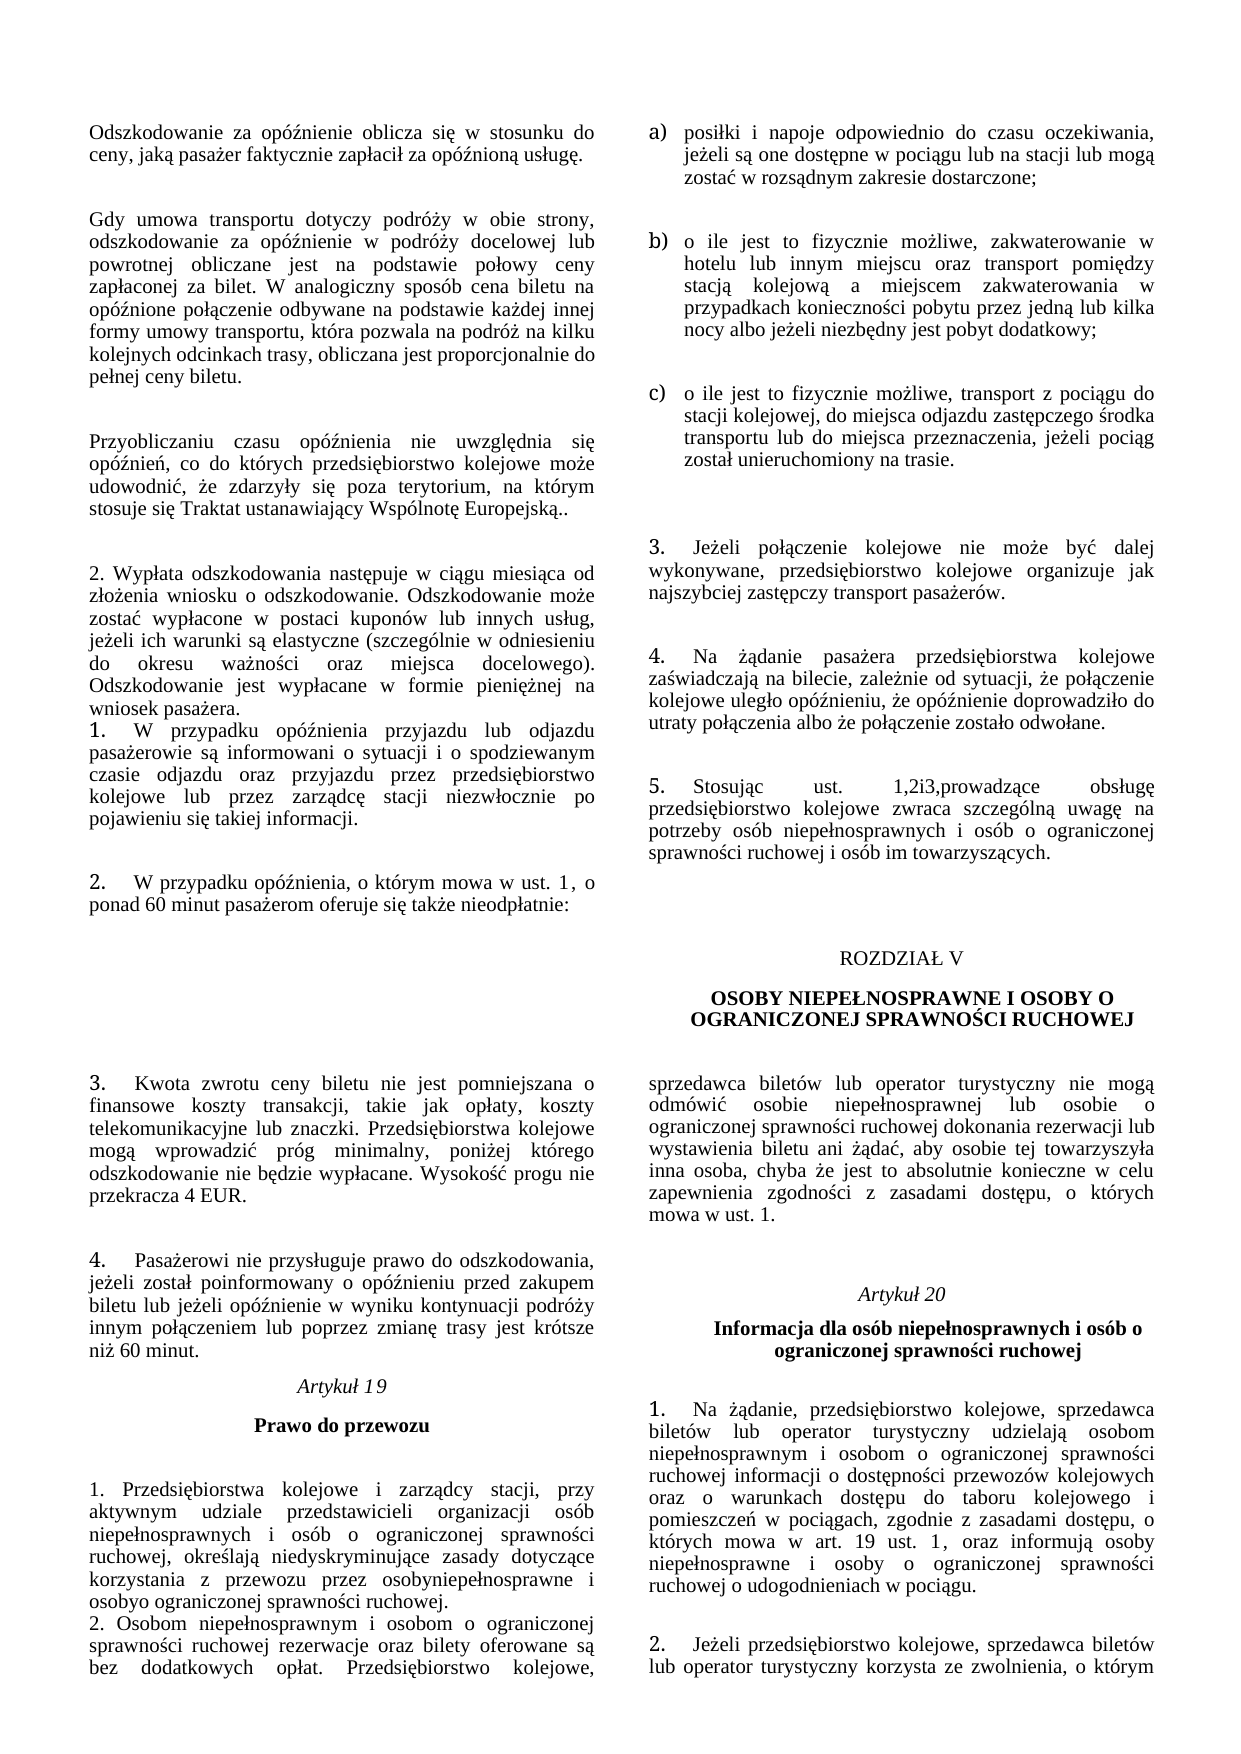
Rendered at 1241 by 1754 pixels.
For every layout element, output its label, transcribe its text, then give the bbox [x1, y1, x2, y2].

list Kwota zwrotu ceny biletu nie jest pomniejszana o finansowe koszty transakcji, takie jak opłaty, koszty telekomunikacyjne lub znaczki. Przedsiębiorstwa kolejowe mogą wprowadzić próg minimalny, poniżej którego odszkodowanie nie będzie wypłacane. Wysokość progu nie przekracza 4 EUR. [89, 1072, 595, 1207]
list Pasażerowi nie przysługuje prawo do odszkodowania, jeżeli został poinformowany o opóźnieniu przed zakupem biletu lub jeżeli opóźnienie w wyniku kontynuacji podróży innym połączeniem lub poprzez zmianę trasy jest krótsze niż 60 minut. [89, 1249, 595, 1362]
list posiłki i napoje odpowiednio do czasu oczekiwania, jeżeli są one dostępne w pociągu lub na stacji lub mogą zostać w rozsądnym zakresie dostarczone; [648, 121, 1155, 189]
text Odszkodowanie za opóźnienie oblicza się w stosunku do ceny, jaką pasażer faktycznie zapłacił za opóźnioną usługę. [89, 121, 595, 166]
text ROZDZIAŁ V [648, 946, 1155, 970]
text 2. Osobom niepełnosprawnym i osobom o ograniczonej sprawności ruchowej rezerwacje oraz bilety oferowane są bez dodatkowych opłat. Przedsiębiorstwo kolejowe, sprzedawca biletów lub operator turystyczny nie mogą odmówić osobie niepełnosprawnej lub osobie o ograniczonej sprawności ruchowej dokonania rezerwacji lub wystawienia biletu ani żądać, aby osobie tej towarzyszyła inna osoba, chyba że jest to absolutnie konieczne w celu zapewnienia zgodności z zasadami dostępu, o których mowa w ust. 1. [649, 1072, 1155, 1226]
list W przypadku opóźnienia przyjazdu lub odjazdu pasażerowie są informowani o sytuacji i o spodziewanym czasie odjazdu oraz przyjazdu przez przedsiębiorstwo kolejowe lub przez zarządcę stacji niezwłocznie po pojawieniu się takiej informacji. [89, 720, 595, 830]
list Na żądanie, przedsiębiorstwo kolejowe, sprzedawca biletów lub operator turystyczny udzielają osobom niepełnosprawnym i osobom o ograniczonej sprawności ruchowej informacji o dostępności przewozów kolejowych oraz o warunkach dostępu do taboru kolejowego i pomieszczeń w pociągach, zgodnie z zasadami dostępu, o których mowa w art. 19 ust. 1, oraz informują osoby niepełnosprawne i osoby o ograniczonej sprawności ruchowej o udogodnieniach w pociągu. [649, 1399, 1155, 1597]
text Prawo do przewozu [89, 1413, 595, 1437]
text Przyobliczaniu czasu opóźnienia nie uwzględnia się opóźnień, co do których przedsiębiorstwo kolejowe może udowodnić, że zdarzyły się poza terytorium, na którym stosuje się Traktat ustanawiający Wspólnotę Europejską.. [89, 430, 595, 520]
text Informacja dla osób niepełnosprawnych i osób o ograniczonej sprawności ruchowej [701, 1318, 1155, 1362]
list Na żądanie pasażera przedsiębiorstwa kolejowe zaświadczają na bilecie, zależnie od sytuacji, że połączenie kolejowe uległo opóźnieniu, że opóźnienie doprowadziło do utraty połączenia albo że połączenie zostało odwołane. [648, 646, 1155, 734]
text OSOBY NIEPEŁNOSPRAWNE I OSOBY O OGRANICZONEJ SPRAWNOŚCI RUCHOWEJ [670, 989, 1155, 1030]
list Jeżeli połączenie kolejowe nie może być dalej wykonywane, przedsiębiorstwo kolejowe organizuje jak najszybciej zastępczy transport pasażerów. [648, 537, 1155, 604]
list o ile jest to fizycznie możliwe, zakwaterowanie w hotelu lub innym miejscu oraz transport pomiędzy stacją kolejową a miejscem zakwaterowania w przypadkach konieczności pobytu przez jedną lub kilka nocy albo jeżeli niezbędny jest pobyt dodatkowy; [648, 231, 1155, 341]
text Artykuł 20 [649, 1282, 1155, 1306]
text Gdy umowa transportu dotyczy podróży w obie strony, odszkodowanie za opóźnienie w podróży docelowej lub powrotnej obliczane jest na podstawie połowy ceny zapłaconej za bilet. W analogiczny sposób cena biletu na opóźnione połączenie odbywane na podstawie każdej innej formy umowy transportu, która pozwala na podróż na kilku kolejnych odcinkach trasy, obliczana jest proporcjonalnie do pełnej ceny biletu. [89, 208, 595, 388]
text 1. Przedsiębiorstwa kolejowe i zarządcy stacji, przy aktywnym udziale przedstawicieli organizacji osób niepełnosprawnych i osób o ograniczonej sprawności ruchowej, określają niedyskryminujące zasady dotyczące korzystania z przewozu przez osobyniepełnosprawne i osobyo ograniczonej sprawności ruchowej. [89, 1478, 595, 1613]
list o ile jest to fizycznie możliwe, transport z pociągu do stacji kolejowej, do miejsca odjazdu zastępczego środka transportu lub do miejsca przeznaczenia, jeżeli pociąg został unieruchomiony na trasie. [648, 383, 1155, 471]
text Artykuł 19 [89, 1374, 595, 1398]
text 2. Osobom niepełnosprawnym i osobom o ograniczonej sprawności ruchowej rezerwacje oraz bilety oferowane są bez dodatkowych opłat. Przedsiębiorstwo kolejowe, sprzedawca biletów lub operator turystyczny nie mogą odmówić osobie niepełnosprawnej lub osobie o ograniczonej sprawności ruchowej dokonania rezerwacji lub wystawienia biletu ani żądać, aby osobie tej towarzyszyła inna osoba, chyba że jest to absolutnie konieczne w celu zapewnienia zgodności z zasadami dostępu, o których mowa w ust. 1. [89, 1613, 595, 1679]
text 2. Wypłata odszkodowania następuje w ciągu miesiąca od złożenia wniosku o odszkodowanie. Odszkodowanie może zostać wypłacone w postaci kuponów lub innych usług, jeżeli ich warunki są elastyczne (szczególnie w odniesieniu do okresu ważności oraz miejsca docelowego). Odszkodowanie jest wypłacane w formie pieniężnej na wniosek pasażera. [89, 562, 595, 720]
list W przypadku opóźnienia, o którym mowa w ust. 1, o ponad 60 minut pasażerom oferuje się także nieodpłatnie: [89, 872, 595, 916]
list Stosując ust. 1,2i3,prowadzące obsługę przedsiębiorstwo kolejowe zwraca szczególną uwagę na potrzeby osób niepełnosprawnych i osób o ograniczonej sprawności ruchowej i osób im towarzyszących. [648, 776, 1155, 864]
